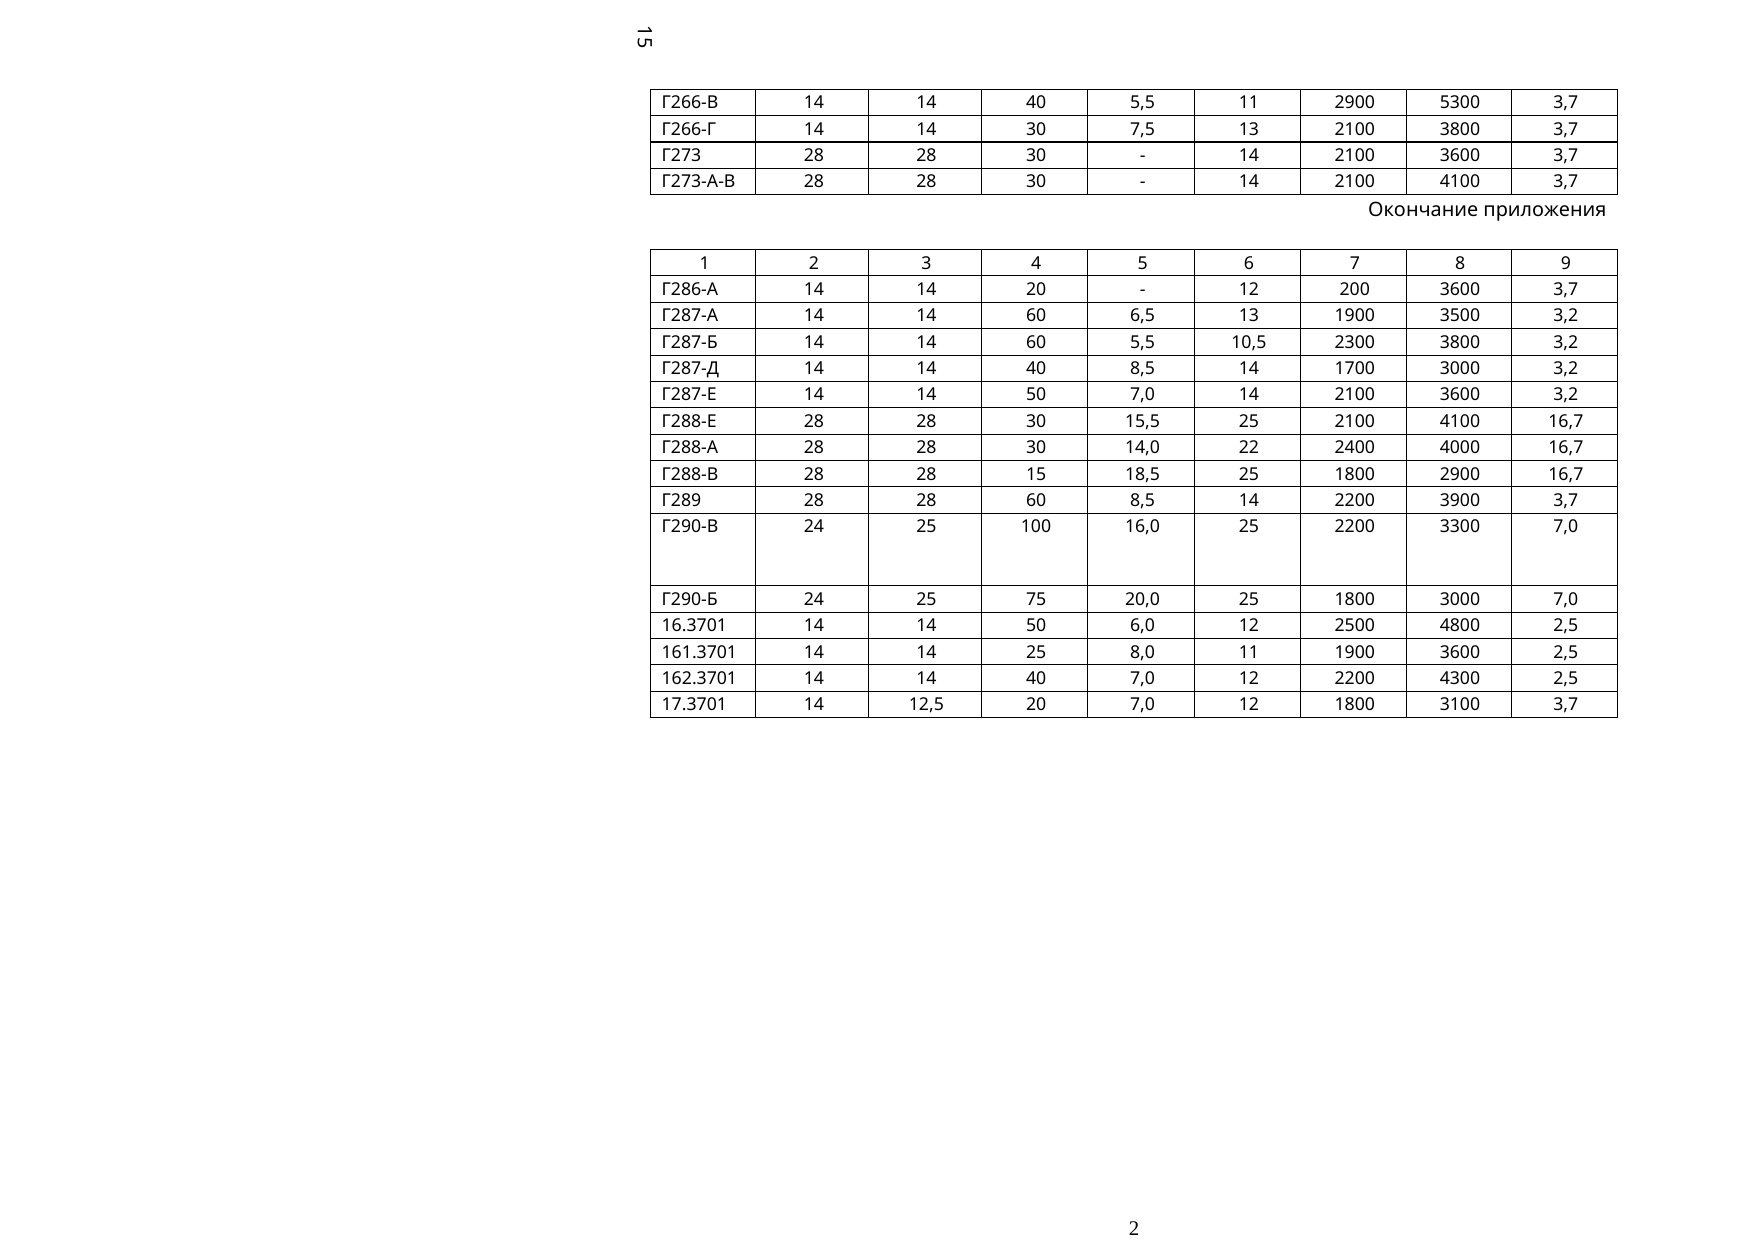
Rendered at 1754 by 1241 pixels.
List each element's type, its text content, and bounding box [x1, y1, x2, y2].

table_cell 3600 [1407, 382, 1511, 407]
table_cell Г286-А [651, 276, 755, 302]
table_cell 7,0 [1088, 382, 1194, 407]
table_cell - [1088, 169, 1194, 194]
table_cell 3,7 [1512, 116, 1617, 141]
table_cell 2300 [1301, 329, 1406, 354]
table_cell 13 [1195, 116, 1300, 141]
table_cell 20,0 [1088, 586, 1194, 612]
table_cell 3,2 [1512, 303, 1617, 328]
table_cell 25 [869, 514, 981, 585]
table_cell Г287-Д [651, 356, 755, 381]
table_cell Г288-В [651, 461, 755, 486]
table_cell 16,7 [1512, 461, 1617, 486]
table_cell Г287-Е [651, 382, 755, 407]
table_cell 28 [869, 435, 981, 460]
table_cell 30 [982, 408, 1087, 433]
table_cell 2,5 [1512, 613, 1617, 638]
table_cell 3800 [1407, 329, 1511, 354]
table_cell 16.3701 [651, 613, 755, 638]
table_cell 14 [756, 116, 868, 141]
table_cell 25 [869, 586, 981, 612]
table_cell 4800 [1407, 613, 1511, 638]
table_cell 40 [982, 90, 1087, 115]
text Окончание приложения [661, 195, 1606, 222]
table_cell 5,5 [1088, 329, 1194, 354]
table_cell 30 [982, 435, 1087, 460]
table_cell 100 [982, 514, 1087, 585]
table_cell 18,5 [1088, 461, 1194, 486]
table_cell 7,0 [1088, 665, 1194, 691]
table_cell 3900 [1407, 487, 1511, 513]
table_cell 14 [869, 90, 981, 115]
table_cell 17.3701 [651, 692, 755, 717]
table_cell 14 [1195, 356, 1300, 381]
table_cell 40 [982, 665, 1087, 691]
table_cell 2100 [1301, 408, 1406, 433]
table_cell 50 [982, 382, 1087, 407]
table_cell 200 [1301, 276, 1406, 302]
table_cell 25 [982, 639, 1087, 664]
table_cell Г266-Г [651, 116, 755, 141]
table_cell 75 [982, 586, 1087, 612]
table_cell 25 [1195, 408, 1300, 433]
table_cell 14 [869, 116, 981, 141]
table_cell 3,2 [1512, 356, 1617, 381]
table_cell 16,0 [1088, 514, 1194, 585]
table_cell 2400 [1301, 435, 1406, 460]
table_cell 3,2 [1512, 329, 1617, 354]
table_cell 161.3701 [651, 639, 755, 664]
table_cell 1900 [1301, 303, 1406, 328]
table_cell 25 [1195, 461, 1300, 486]
table_cell 14 [756, 276, 868, 302]
table_cell 3500 [1407, 303, 1511, 328]
table_cell 12 [1195, 665, 1300, 691]
table_cell 14 [869, 382, 981, 407]
table_cell Г290-В [651, 514, 755, 585]
table_cell 2,5 [1512, 665, 1617, 691]
table_cell 28 [756, 169, 868, 194]
table_cell 2200 [1301, 487, 1406, 513]
table_cell 3,7 [1512, 90, 1617, 115]
table_cell 6,5 [1088, 303, 1194, 328]
table_cell 2900 [1301, 90, 1406, 115]
table_cell 28 [869, 487, 981, 513]
table_cell 3300 [1407, 514, 1511, 585]
table_cell Г288-А [651, 435, 755, 460]
table_cell 28 [869, 408, 981, 433]
table_cell 30 [982, 116, 1087, 141]
table_cell 14 [869, 276, 981, 302]
table_cell 30 [982, 169, 1087, 194]
table_cell 14 [1195, 487, 1300, 513]
table_cell 20 [982, 276, 1087, 302]
table_cell 2100 [1301, 116, 1406, 141]
table_cell 14 [756, 382, 868, 407]
table_cell 3600 [1407, 143, 1511, 168]
table_cell 14 [756, 356, 868, 381]
table_cell Г266-В [651, 90, 755, 115]
table_cell 10,5 [1195, 329, 1300, 354]
table_cell 14 [756, 639, 868, 664]
table_cell 14 [869, 665, 981, 691]
table_cell 28 [869, 461, 981, 486]
table_cell 40 [982, 356, 1087, 381]
table_cell 13 [1195, 303, 1300, 328]
table_cell 3100 [1407, 692, 1511, 717]
table_cell 8,5 [1088, 487, 1194, 513]
table_cell 28 [756, 143, 868, 168]
table_cell 14 [869, 303, 981, 328]
table_cell 14 [756, 692, 868, 717]
table_cell 14 [756, 90, 868, 115]
table_cell 14 [869, 613, 981, 638]
table_cell 50 [982, 613, 1087, 638]
table_cell 12 [1195, 692, 1300, 717]
table_cell 28 [756, 435, 868, 460]
table_cell 7,5 [1088, 116, 1194, 141]
table_cell 8,5 [1088, 356, 1194, 381]
table_cell 3000 [1407, 356, 1511, 381]
table_cell 16,7 [1512, 435, 1617, 460]
table_cell 3000 [1407, 586, 1511, 612]
table_cell 24 [756, 586, 868, 612]
table_cell 12 [1195, 613, 1300, 638]
table_cell 4000 [1407, 435, 1511, 460]
table_cell 7,0 [1512, 514, 1617, 585]
table_cell 5,5 [1088, 90, 1194, 115]
table_header 6 [1195, 250, 1300, 275]
table_cell 3,7 [1512, 276, 1617, 302]
table_cell 60 [982, 329, 1087, 354]
table_cell 14 [1195, 143, 1300, 168]
table_header 3 [869, 250, 981, 275]
table_cell 5300 [1407, 90, 1511, 115]
table_cell 1800 [1301, 586, 1406, 612]
table_cell 16,7 [1512, 408, 1617, 433]
table_cell 3,7 [1512, 487, 1617, 513]
table_cell Г273 [651, 143, 755, 168]
table_cell 3,7 [1512, 169, 1617, 194]
table_cell 28 [869, 143, 981, 168]
table_header 5 [1088, 250, 1194, 275]
table_cell 24 [756, 514, 868, 585]
table_cell 30 [982, 143, 1087, 168]
table_cell 2,5 [1512, 639, 1617, 664]
table_cell 4300 [1407, 665, 1511, 691]
table_cell 14 [869, 329, 981, 354]
table_cell 14 [869, 356, 981, 381]
table_cell Г288-Е [651, 408, 755, 433]
table_cell 4100 [1407, 169, 1511, 194]
table_cell 3,7 [1512, 692, 1617, 717]
table_cell 28 [756, 461, 868, 486]
table_header 7 [1301, 250, 1406, 275]
table_cell 4100 [1407, 408, 1511, 433]
table_header 2 [756, 250, 868, 275]
table_cell Г287-Б [651, 329, 755, 354]
table_cell 60 [982, 487, 1087, 513]
table_cell 11 [1195, 639, 1300, 664]
table_cell 7,0 [1512, 586, 1617, 612]
table_cell Г289 [651, 487, 755, 513]
table_cell 1900 [1301, 639, 1406, 664]
table_header 4 [982, 250, 1087, 275]
table_cell 14 [1195, 382, 1300, 407]
table_cell 14 [756, 665, 868, 691]
table_cell 14 [1195, 169, 1300, 194]
table_cell 25 [1195, 514, 1300, 585]
table_cell 14 [756, 613, 868, 638]
table_cell 25 [1195, 586, 1300, 612]
table_cell 14 [756, 303, 868, 328]
table_cell 11 [1195, 90, 1300, 115]
table_cell 3,2 [1512, 382, 1617, 407]
table_cell 3600 [1407, 639, 1511, 664]
table_cell 1800 [1301, 461, 1406, 486]
table_header 1 [651, 250, 755, 275]
table_cell 60 [982, 303, 1087, 328]
table_cell 3,7 [1512, 143, 1617, 168]
table_cell 14,0 [1088, 435, 1194, 460]
table_cell 1700 [1301, 356, 1406, 381]
table_cell 28 [869, 169, 981, 194]
table_cell 7,0 [1088, 692, 1194, 717]
table_cell 22 [1195, 435, 1300, 460]
table_header 9 [1512, 250, 1617, 275]
table_cell 2200 [1301, 514, 1406, 585]
table_cell 2200 [1301, 665, 1406, 691]
table_cell 8,0 [1088, 639, 1194, 664]
table_cell Г290-Б [651, 586, 755, 612]
table_cell - [1088, 276, 1194, 302]
table_cell 2900 [1407, 461, 1511, 486]
table_cell 2500 [1301, 613, 1406, 638]
table_cell Г273-А-В [651, 169, 755, 194]
table_cell 162.3701 [651, 665, 755, 691]
table_cell 3600 [1407, 276, 1511, 302]
table_cell 28 [756, 408, 868, 433]
table_cell 20 [982, 692, 1087, 717]
table_cell 1800 [1301, 692, 1406, 717]
table_cell 2100 [1301, 382, 1406, 407]
table_cell 12,5 [869, 692, 981, 717]
table_cell 3800 [1407, 116, 1511, 141]
table_header 8 [1407, 250, 1511, 275]
table_cell Г287-А [651, 303, 755, 328]
table_cell 2100 [1301, 169, 1406, 194]
table_cell 28 [756, 487, 868, 513]
table_cell 6,0 [1088, 613, 1194, 638]
table_cell 14 [869, 639, 981, 664]
table_cell 15,5 [1088, 408, 1194, 433]
table_cell 14 [756, 329, 868, 354]
table_cell 12 [1195, 276, 1300, 302]
table_cell - [1088, 143, 1194, 168]
table_cell 15 [982, 461, 1087, 486]
table_cell 2100 [1301, 143, 1406, 168]
